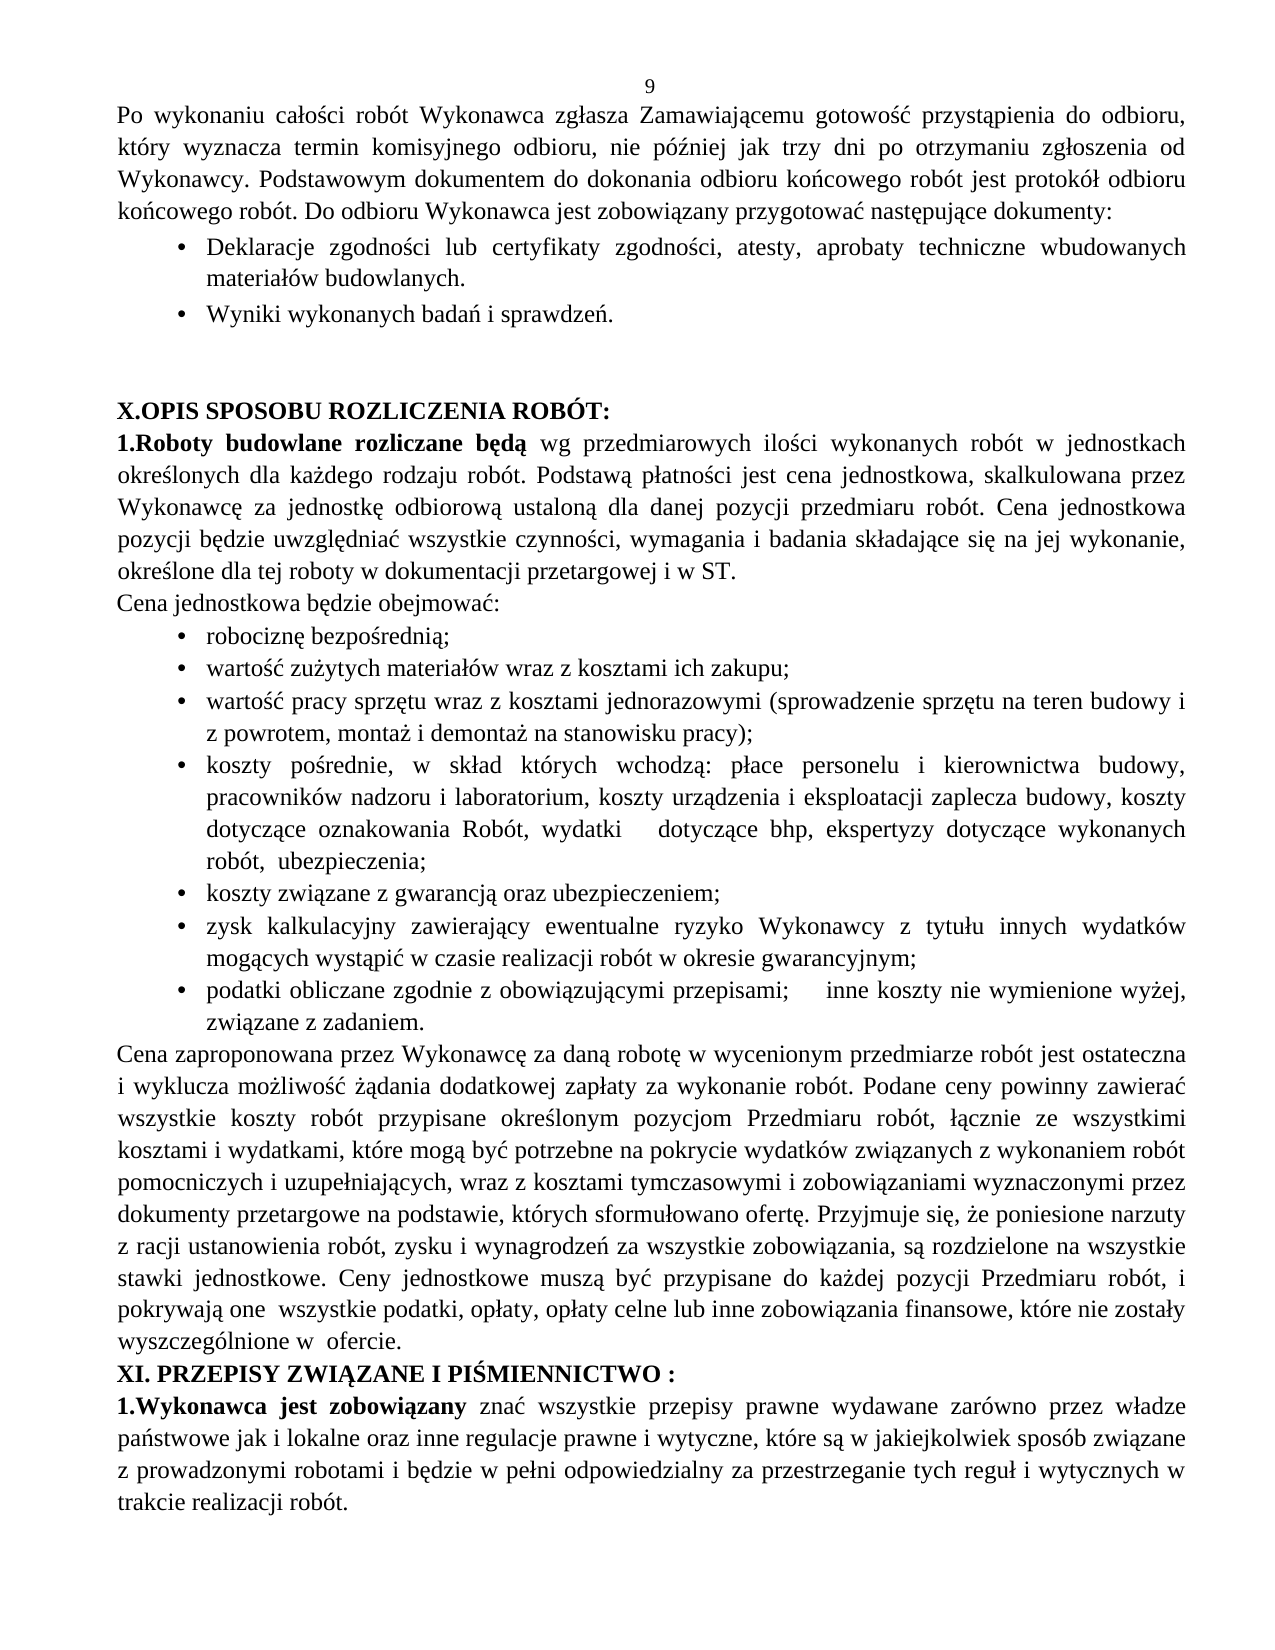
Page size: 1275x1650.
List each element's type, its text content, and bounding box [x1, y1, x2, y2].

text XI. PRZEPISY ZWIĄZANE I PIŚMIENNICTWO : [116, 1359, 1187, 1387]
text Po wykonaniu całości robót Wykonawca zgłasza Zamawiającemu gotowość przystąpienia do odbioru, który wyznacza termin komisyjnego odbioru, nie później jak trzy dni po otrzymaniu zgłoszenia od Wykonawcy. Podstawowym dokumentem do dokonania odbioru końcowego robót jest protokół odbioru końcowego robót. Do odbioru Wykonawca jest zobowiązany przygotować następujące dokumenty: [116, 100, 1187, 224]
list wartość pracy sprzętu wraz z kosztami jednorazowymi (sprowadzenie sprzętu na teren budowy i z powrotem, montaż i demontaż na stanowisku pracy); [177, 686, 1187, 746]
list robociznę bezpośrednią; [177, 621, 1187, 649]
list zysk kalkulacyjny zawierający ewentualne ryzyko Wykonawcy z tytułu innych wydatków mogących wystąpić w czasie realizacji robót w okresie gwarancyjnym; [177, 911, 1187, 971]
text 1.Roboty budowlane rozliczane będą wg przedmiarowych ilości wykonanych robót w jednostkach określonych dla każdego rodzaju robót. Podstawą płatności jest cena jednostkowa, skalkulowana przez Wykonawcę za jednostkę odbiorową ustaloną dla danej pozycji przedmiaru robót. Cena jednostkowa pozycji będzie uwzględniać wszystkie czynności, wymagania i badania składające się na jej wykonanie, określone dla tej roboty w dokumentacji przetargowej i w ST. [116, 428, 1187, 585]
text Cena jednostkowa będzie obejmować: [116, 588, 1187, 617]
text X.OPIS SPOSOBU ROZLICZENIA ROBÓT: [116, 396, 1187, 424]
text Cena zaproponowana przez Wykonawcę za daną robotę w wycenionym przedmiarze robót jest ostateczna i wyklucza możliwość żądania dodatkowej zapłaty za wykonanie robót. Podane ceny powinny zawierać wszystkie koszty robót przypisane określonym pozycjom Przedmiaru robót, łącznie ze wszystkimi kosztami i wydatkami, które mogą być potrzebne na pokrycie wydatków związanych z wykonaniem robót pomocniczych i uzupełniających, wraz z kosztami tymczasowymi i zobowiązaniami wyznaczonymi przez dokumenty przetargowe na podstawie, których sformułowano ofertę. Przyjmuje się, że poniesione narzuty z racji ustanowienia robót, zysku i wynagrodzeń za wszystkie zobowiązania, są rozdzielone na wszystkie stawki jednostkowe. Ceny jednostkowe muszą być przypisane do każdej pozycji Przedmiaru robót, i pokrywają one wszystkie podatki, opłaty, opłaty celne lub inne zobowiązania finansowe, które nie zostały wyszczególnione w ofercie. [116, 1039, 1187, 1355]
list Wyniki wykonanych badań i sprawdzeń. [177, 299, 1187, 328]
list podatki obliczane zgodnie z obowiązującymi przepisami;  inne koszty nie wymienione wyżej, związane z zadaniem. [177, 975, 1187, 1036]
text 1.Wykonawca jest zobowiązany znać wszystkie przepisy prawne wydawane zarówno przez władze państwowe jak i lokalne oraz inne regulacje prawne i wytyczne, które są w jakiejkolwiek sposób związane z prowadzonymi robotami i będzie w pełni odpowiedzialny za przestrzeganie tych reguł i wytycznych w trakcie realizacji robót. [116, 1391, 1187, 1516]
list koszty pośrednie, w skład których wchodzą: płace personelu i kierownictwa budowy, pracowników nadzoru i laboratorium, koszty urządzenia i eksploatacji zaplecza budowy, koszty dotyczące oznakowania Robót, wydatki dotyczące bhp, ekspertyzy dotyczące wykonanych robót, ubezpieczenia; [177, 750, 1187, 874]
list wartość zużytych materiałów wraz z kosztami ich zakupu; [177, 653, 1187, 682]
list Deklaracje zgodności lub certyfikaty zgodności, atesty, aprobaty techniczne wbudowanych materiałów budowlanych. [177, 232, 1187, 292]
list koszty związane z gwarancją oraz ubezpieczeniem; [177, 878, 1187, 907]
